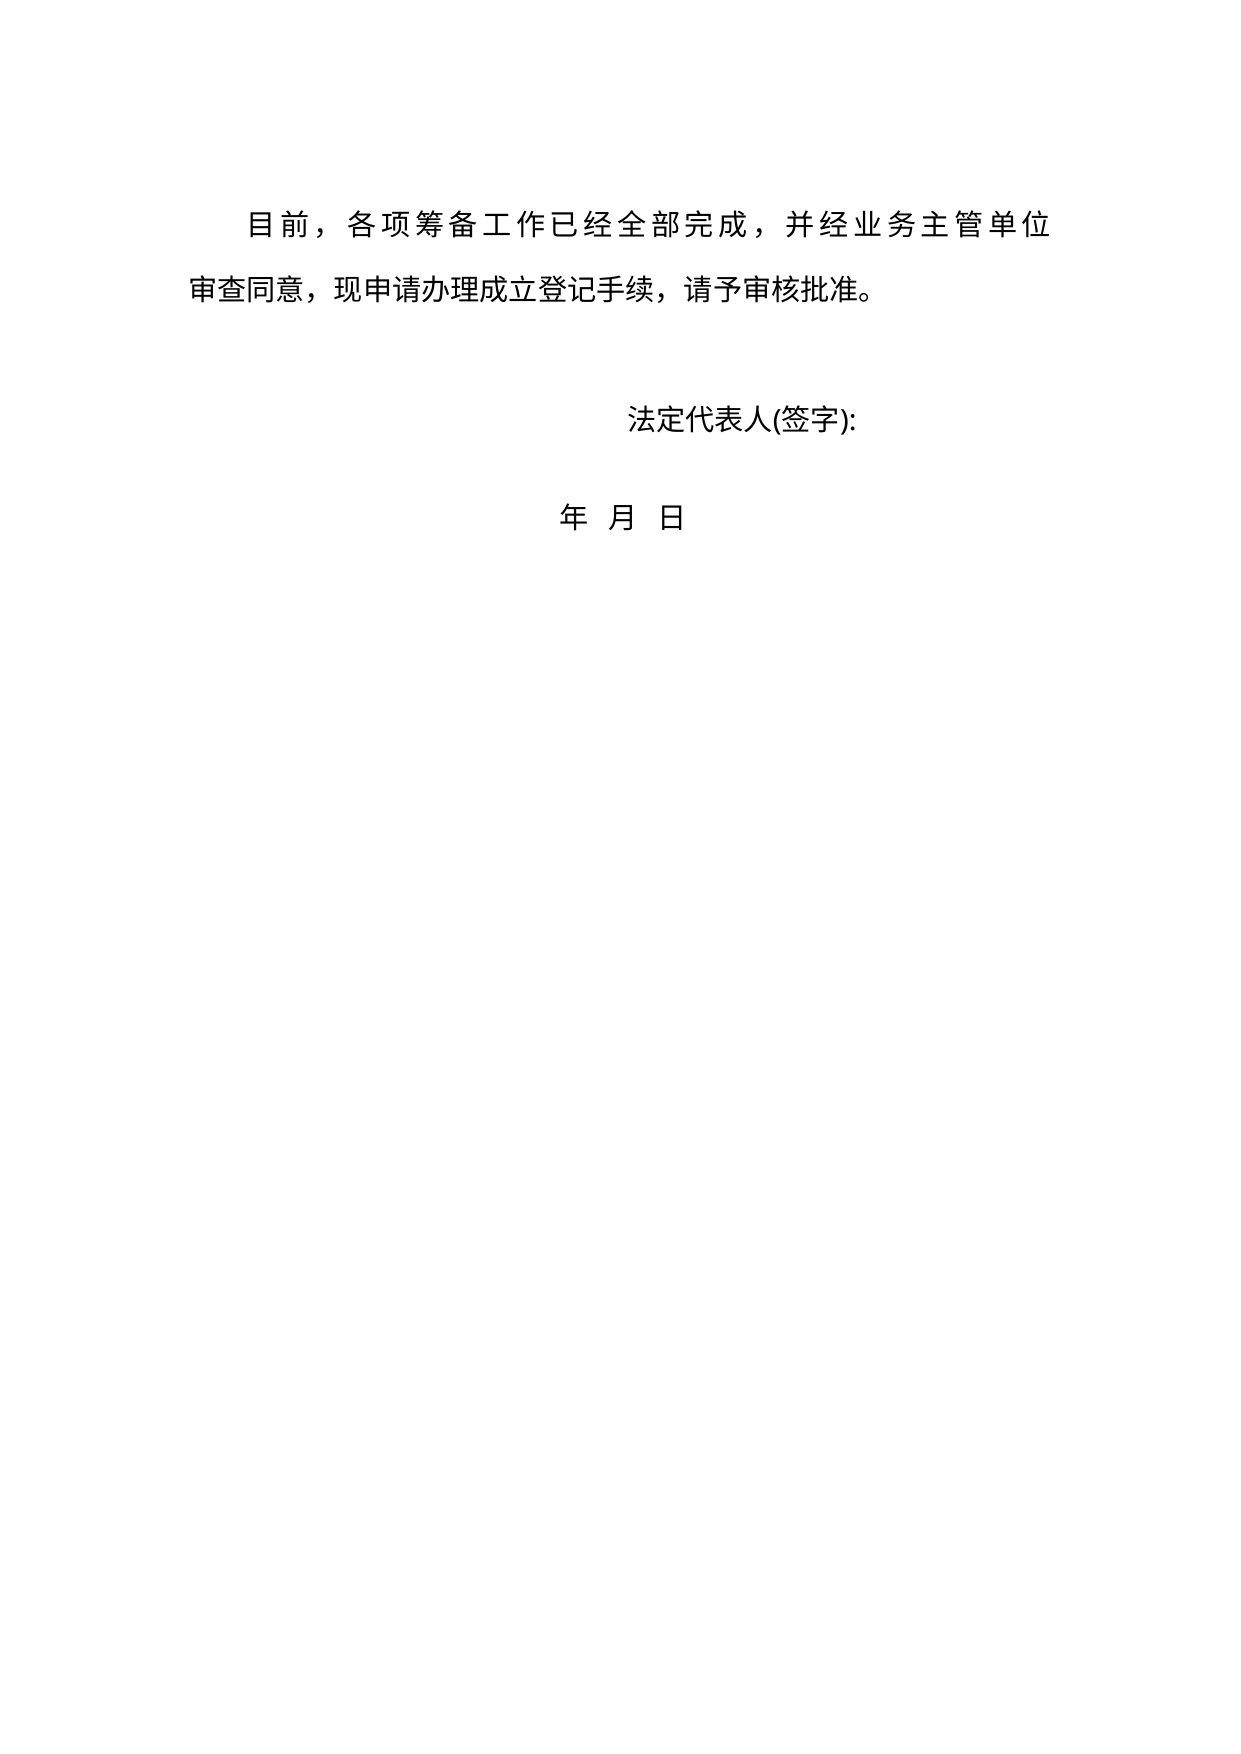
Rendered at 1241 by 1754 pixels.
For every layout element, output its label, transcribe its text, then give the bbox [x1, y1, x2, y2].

text 法定代表人(签字): [188, 385, 1052, 450]
text 年 月 日 [188, 483, 1052, 548]
text 目前，各项筹备工作已经全部完成，并经业务主管单位 审查同意，现申请办理成立登记手续，请予审核批准。 [188, 190, 1052, 320]
